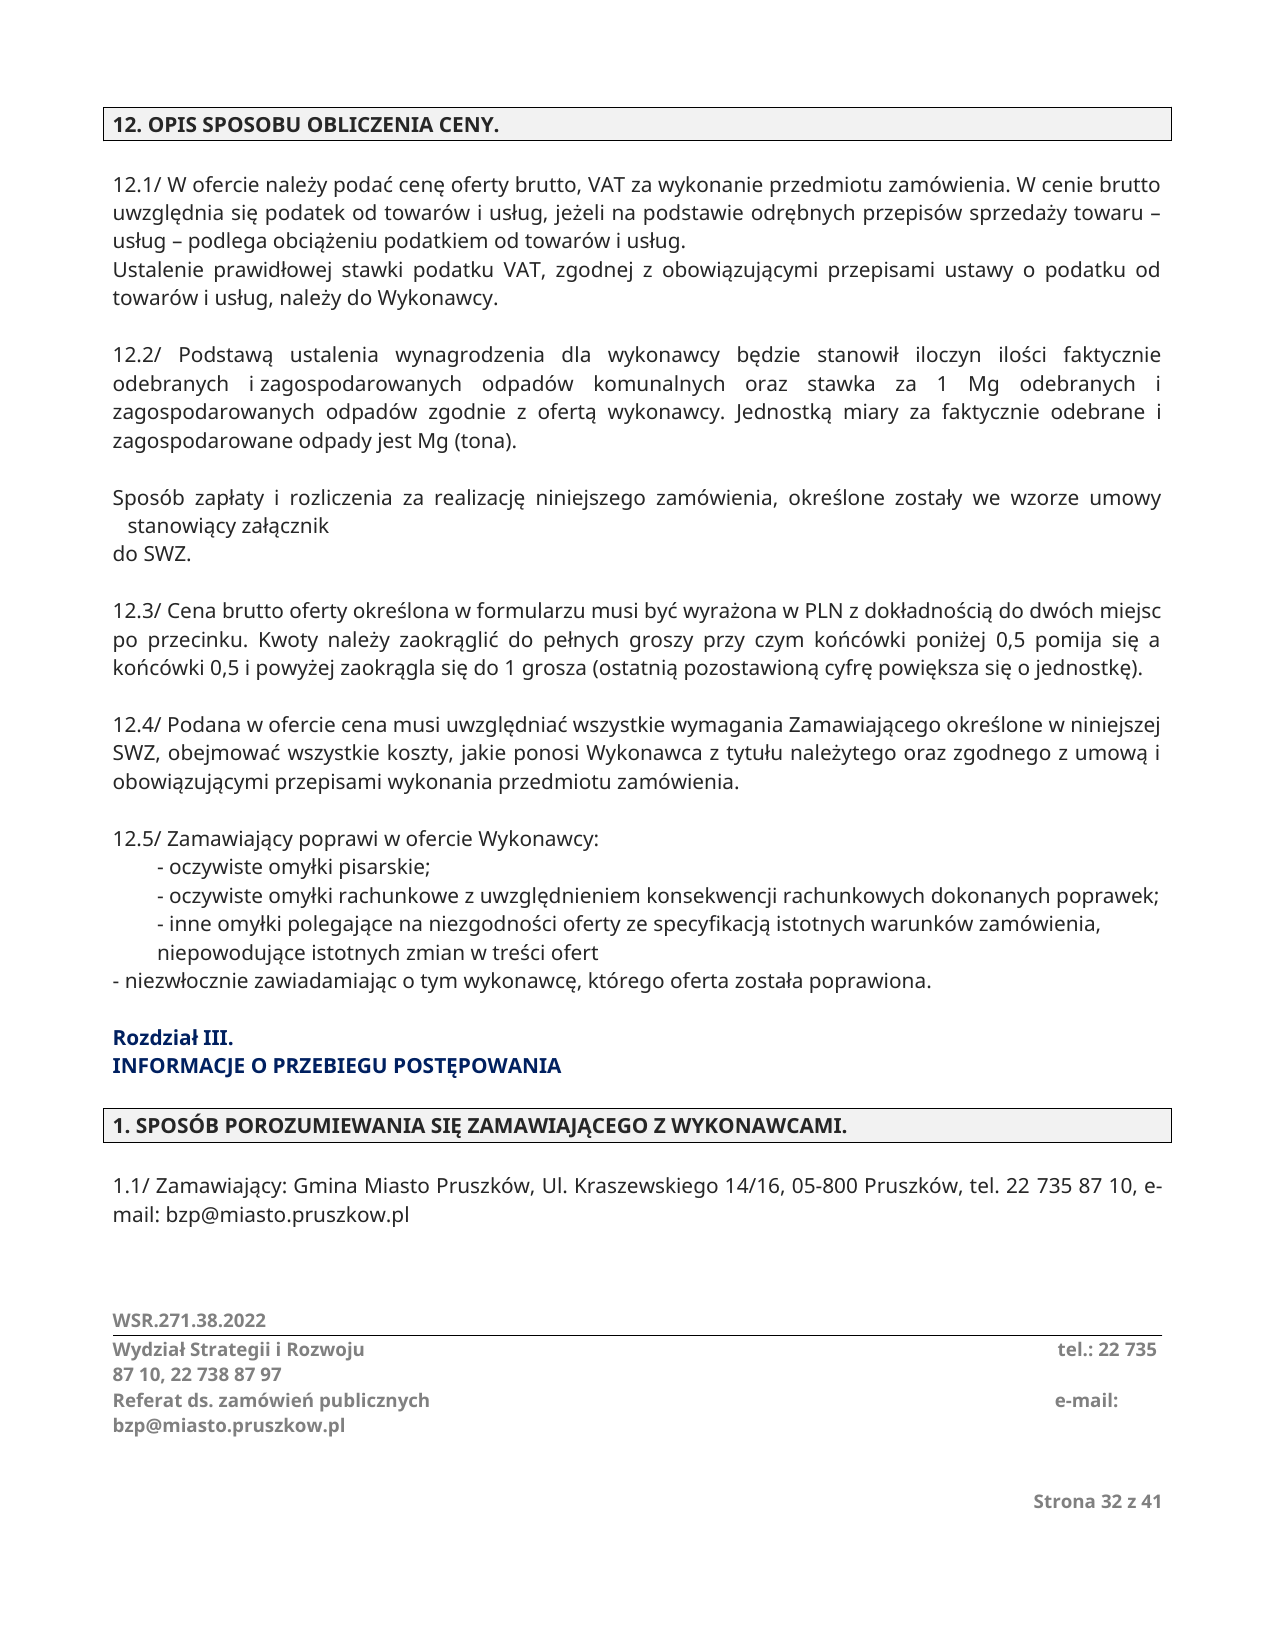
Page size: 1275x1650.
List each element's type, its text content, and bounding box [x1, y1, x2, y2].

text 12.4/ Podana w ofercie cena musi uwzględniać wszystkie wymagania Zamawiającego określone w niniejszej SWZ, obejmować wszystkie koszty, jakie ponosi Wykonawca z tytułu należytego oraz zgodnego z umową i obowiązującymi przepisami wykonania przedmiotu zamówienia. [112, 710, 1162, 795]
text 1.1/ Zamawiający: Gmina Miasto Pruszków, Ul. Kraszewskiego 14/16, 05-800 Pruszków, tel. 22 735 87 10, e-mail: bzp@miasto.pruszkow.pl [112, 1171, 1162, 1228]
text Sposób zapłaty i rozliczenia za realizację niniejszego zamówienia, określone zostały we wzorze umowy stanowiący załącznik [112, 483, 1162, 539]
text - oczywiste omyłki rachunkowe z uwzględnieniem konsekwencji rachunkowych dokonanych poprawek; [157, 881, 1162, 909]
text - oczywiste omyłki pisarskie; [157, 852, 1162, 881]
text 1. SPOSÓB POROZUMIEWANIA SIĘ ZAMAWIAJĄCEGO Z WYKONAWCAMI. [104, 1109, 1171, 1142]
text 12.2/ Podstawą ustalenia wynagrodzenia dla wykonawcy będzie stanowił iloczyn ilości faktycznie odebranych i zagospodarowanych odpadów komunalnych oraz stawka za 1 Mg odebranych i zagospodarowanych odpadów zgodnie z ofertą wykonawcy. Jednostką miary za faktycznie odebrane i zagospodarowane odpady jest Mg (tona). [112, 340, 1162, 454]
text 12.1/ W ofercie należy podać cenę oferty brutto, VAT za wykonanie przedmiotu zamówienia. W cenie brutto uwzględnia się podatek od towarów i usług, jeżeli na podstawie odrębnych przepisów sprzedaży towaru – usług – podlega obciążeniu podatkiem od towarów i usług. [112, 170, 1162, 255]
text 12.3/ Cena brutto oferty określona w formularzu musi być wyrażona w PLN z dokładnością do dwóch miejsc po przecinku. Kwoty należy zaokrąglić do pełnych groszy przy czym końcówki poniżej 0,5 pomija się a końcówki 0,5 i powyżej zaokrągla się do 1 grosza (ostatnią pozostawioną cyfrę powiększa się o jednostkę). [112, 596, 1162, 682]
text - inne omyłki polegające na niezgodności oferty ze specyfikacją istotnych warunków zamówienia, niepowodujące istotnych zmian w treści ofert [157, 909, 1162, 966]
text INFORMACJE O PRZEBIEGU POSTĘPOWANIA [112, 1051, 1162, 1080]
text 12. OPIS SPOSOBU OBLICZENIA CENY. [104, 108, 1171, 140]
text - niezwłocznie zawiadamiając o tym wykonawcę, którego oferta została poprawiona. [112, 966, 1162, 994]
text do SWZ. [112, 539, 1162, 568]
text Ustalenie prawidłowej stawki podatku VAT, zgodnej z obowiązującymi przepisami ustawy o podatku od towarów i usług, należy do Wykonawcy. [112, 255, 1162, 312]
text 12.5/ Zamawiający poprawi w ofercie Wykonawcy: [112, 824, 1162, 852]
text Rozdział III. [112, 1023, 1162, 1051]
